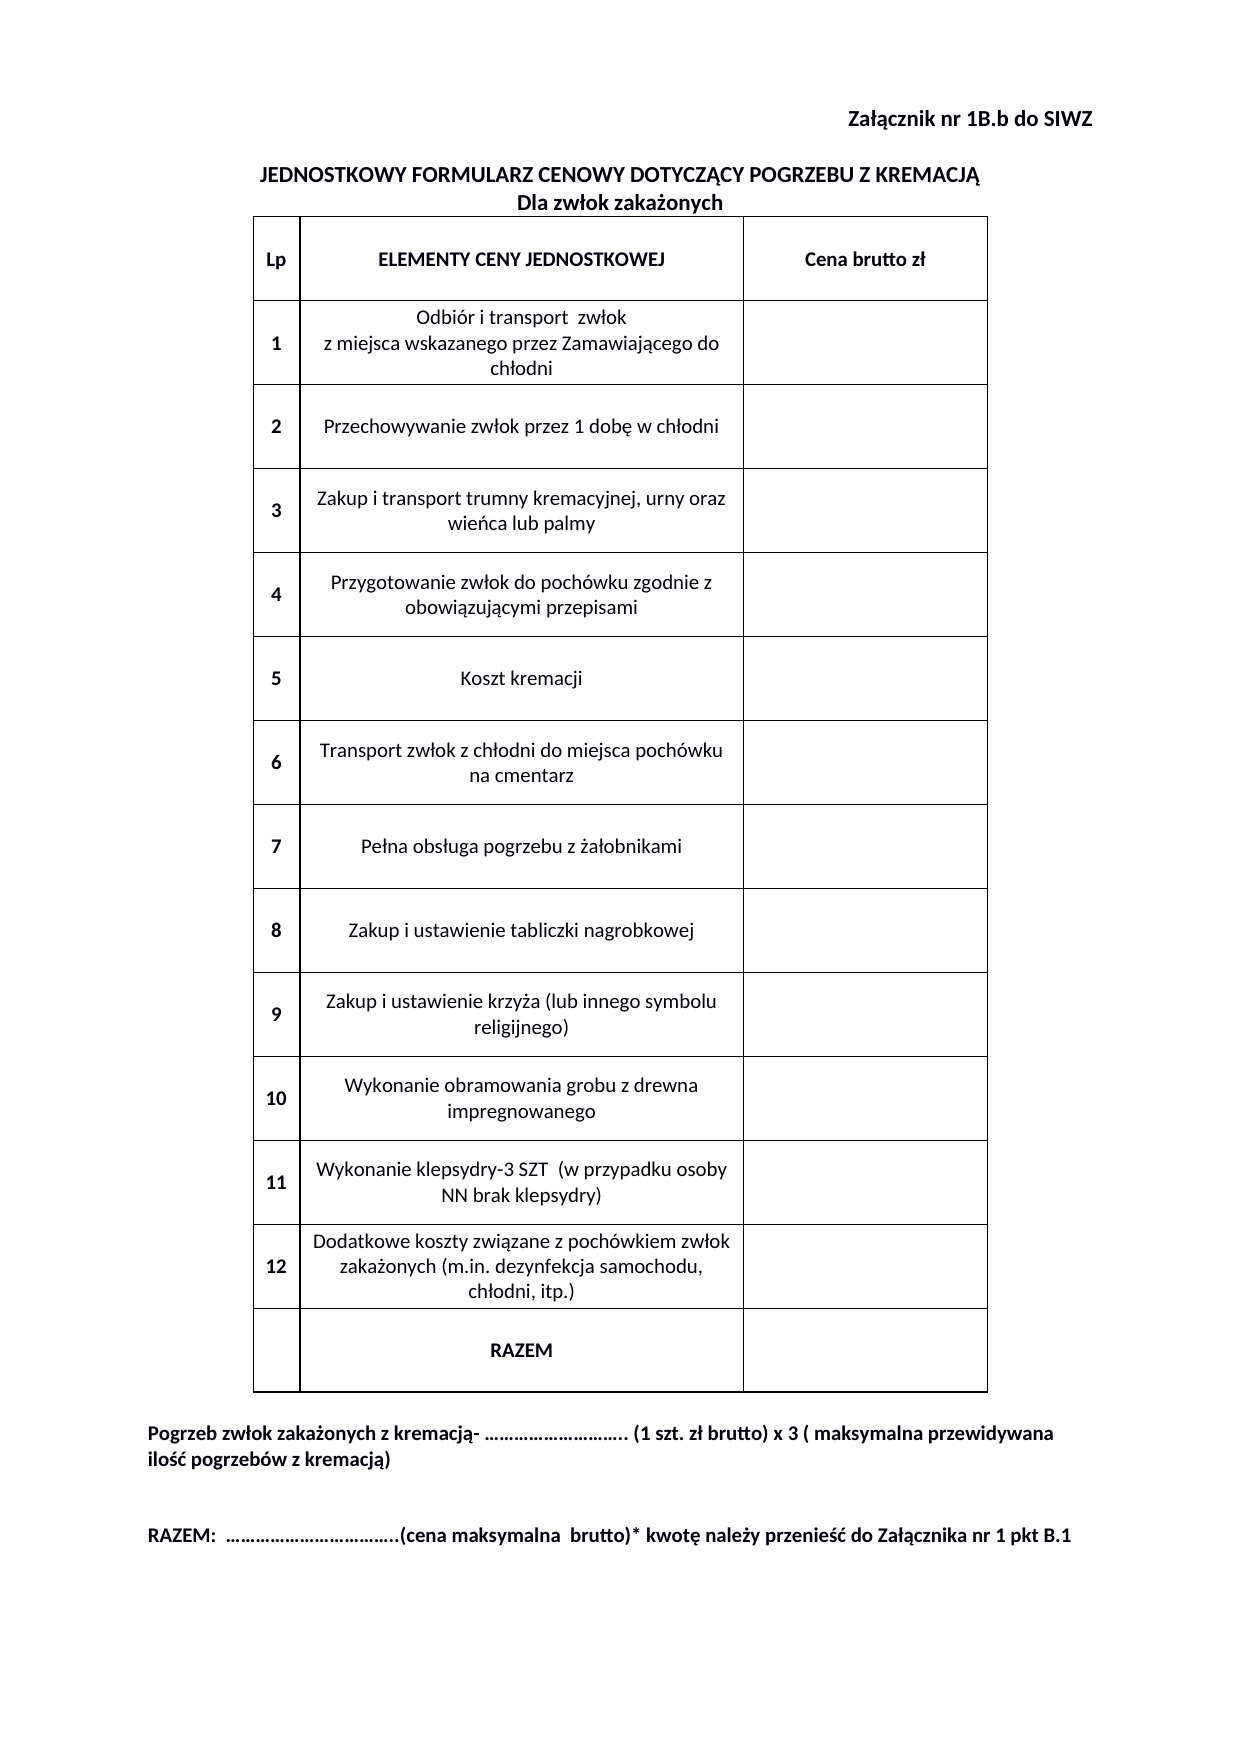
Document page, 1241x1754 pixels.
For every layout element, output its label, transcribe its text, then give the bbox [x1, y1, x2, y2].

table_header Lp [254, 217, 299, 300]
table_cell Zakup i ustawienie krzyża (lub innego symbolu religijnego) [301, 973, 743, 1056]
table_cell 11 [254, 1141, 299, 1223]
table_cell [744, 1141, 987, 1223]
table_cell 6 [254, 721, 299, 804]
table_cell [744, 637, 987, 720]
table_cell [744, 1309, 987, 1391]
table_cell [744, 721, 987, 804]
table_header Cena brutto zł [744, 217, 987, 300]
table_cell 1 [254, 301, 299, 384]
table_cell [254, 1309, 299, 1391]
table_cell 12 [254, 1225, 299, 1307]
text Pogrzeb zwłok zakażonych z kremacją- ……………………….. (1 szt. zł brutto) x 3 ( maksymalna przewidywana ilość pogrzebów z kremacją) [148, 1420, 1093, 1471]
table_cell Przechowywanie zwłok przez 1 dobę w chłodni [301, 385, 743, 468]
table_cell 7 [254, 805, 299, 888]
table_cell Odbiór i transport zwłok z miejsca wskazanego przez Zamawiającego do chłodni [301, 301, 743, 384]
table_cell RAZEM [301, 1309, 743, 1391]
table_cell Pełna obsługa pogrzebu z żałobnikami [301, 805, 743, 888]
table_cell Transport zwłok z chłodni do miejsca pochówku na cmentarz [301, 721, 743, 804]
table_cell Dodatkowe koszty związane z pochówkiem zwłok zakażonych (m.in. dezynfekcja samochodu, chłodni, itp.) [301, 1225, 743, 1307]
table_cell 3 [254, 469, 299, 552]
table_cell 9 [254, 973, 299, 1056]
table_cell Zakup i transport trumny kremacyjnej, urny oraz wieńca lub palmy [301, 469, 743, 552]
table_cell Zakup i ustawienie tabliczki nagrobkowej [301, 889, 743, 972]
text RAZEM: ……………………………..(cena maksymalna brutto)* kwotę należy przenieść do Załącznika nr 1 pkt B.1 [148, 1522, 1093, 1547]
table_cell [744, 301, 987, 384]
table_cell [744, 553, 987, 636]
table_cell 5 [254, 637, 299, 720]
table_cell Wykonanie obramowania grobu z drewna impregnowanego [301, 1057, 743, 1139]
table_cell Przygotowanie zwłok do pochówku zgodnie z obowiązującymi przepisami [301, 553, 743, 636]
table_cell [744, 1225, 987, 1307]
table_cell 10 [254, 1057, 299, 1139]
table_cell [744, 469, 987, 552]
table_cell Koszt kremacji [301, 637, 743, 720]
table_cell 8 [254, 889, 299, 972]
table_cell 2 [254, 385, 299, 468]
table_cell [744, 385, 987, 468]
text Załącznik nr 1B.b do SIWZ [148, 104, 1093, 132]
table_cell 4 [254, 553, 299, 636]
table_cell Wykonanie klepsydry-3 SZT (w przypadku osoby NN brak klepsydry) [301, 1141, 743, 1223]
table_cell [744, 889, 987, 972]
table_cell [744, 973, 987, 1056]
table_header ELEMENTY CENY JEDNOSTKOWEJ [301, 217, 743, 300]
table_cell [744, 1057, 987, 1139]
table_cell [744, 805, 987, 888]
text JEDNOSTKOWY FORMULARZ CENOWY DOTYCZĄCY POGRZEBU Z KREMACJĄ [148, 160, 1093, 188]
text Dla zwłok zakażonych [148, 188, 1093, 216]
